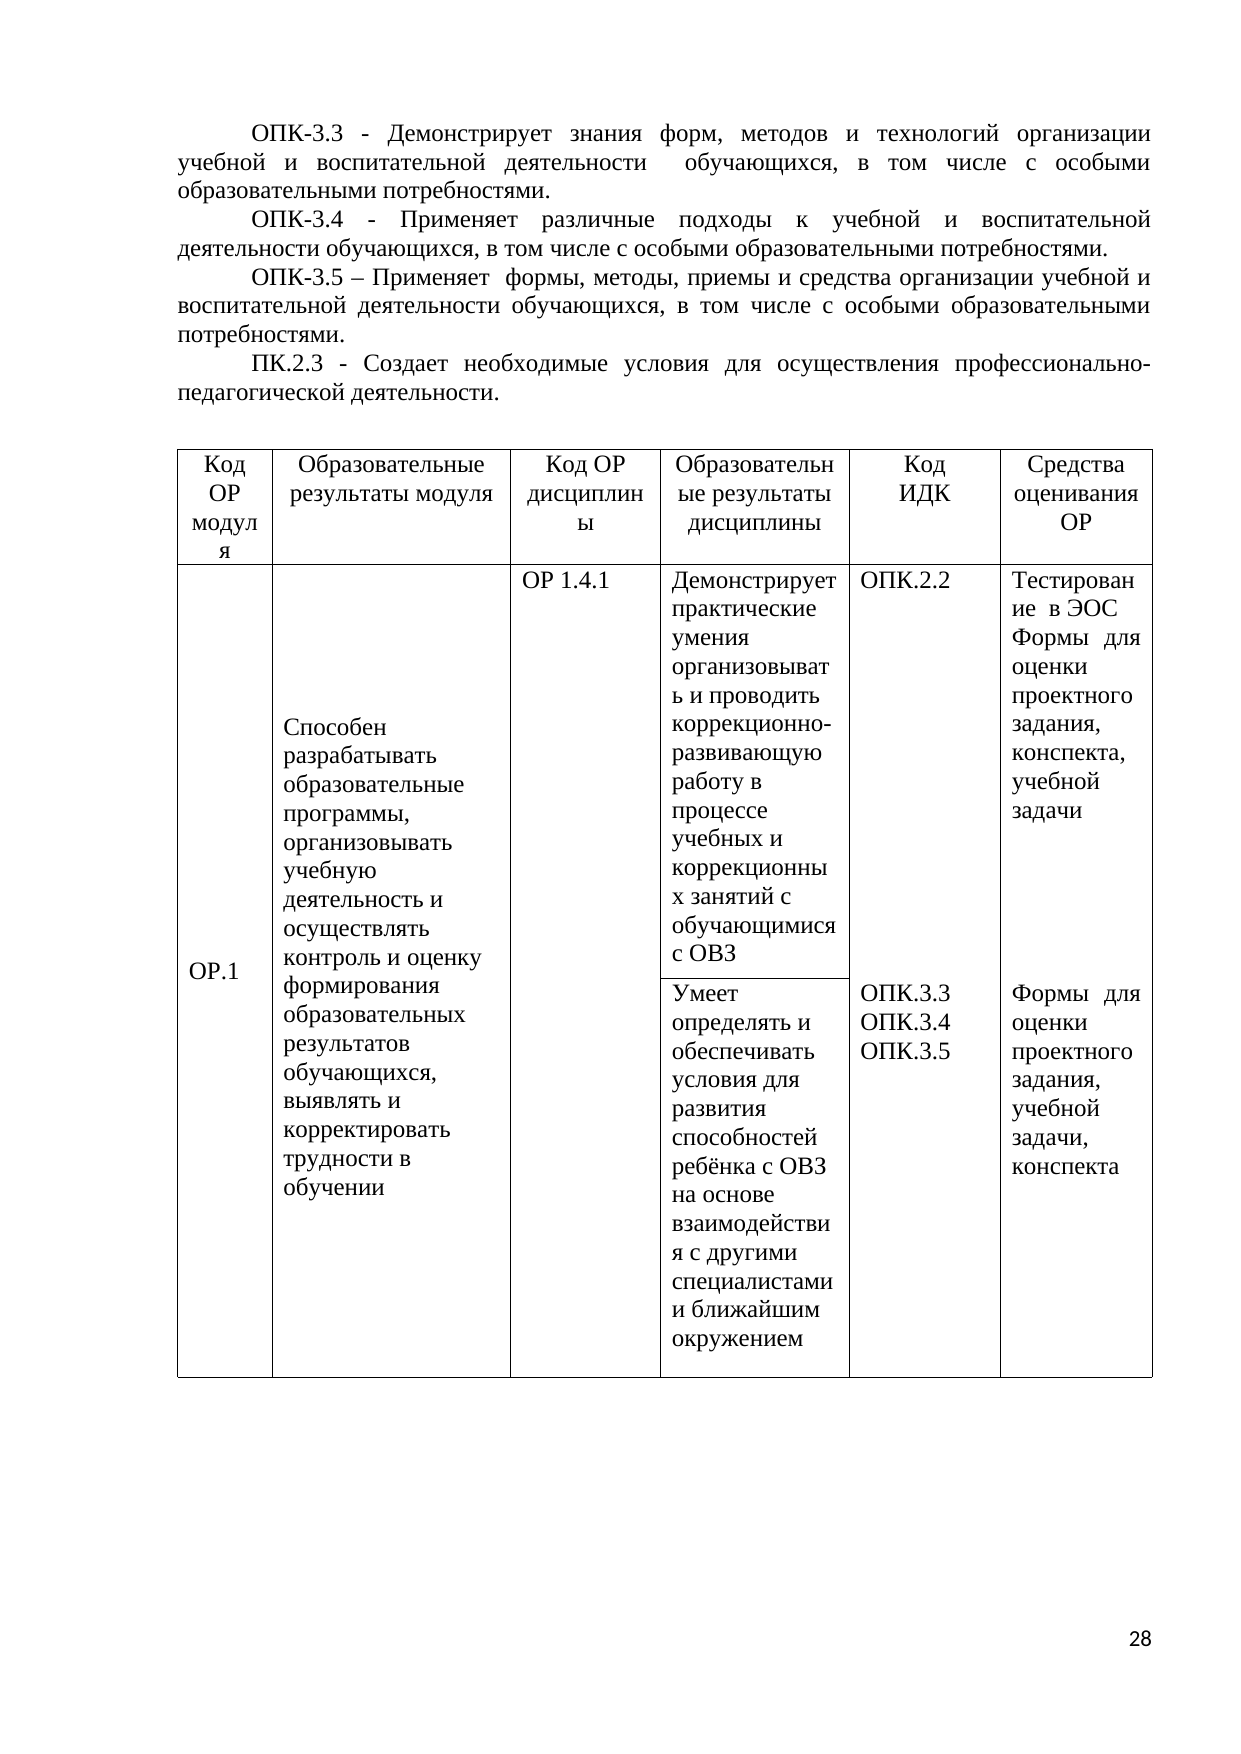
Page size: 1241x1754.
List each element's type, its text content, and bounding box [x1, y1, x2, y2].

table_header Код ИДК [850, 450, 1000, 564]
table_cell ОПК.3.3 ОПК.3.4 ОПК.3.5 [850, 978, 1000, 1377]
table_header Средства оценивания ОР [1001, 450, 1152, 564]
table_cell ОР.1 [178, 565, 272, 1377]
table_cell Демонстрирует практические умения организовывать и проводить коррекционно-развивающую работу в процессе учебных и коррекционных занятий с обучающимися с ОВЗ [661, 565, 849, 978]
table_cell Умеет определять и обеспечивать условия для развития способностей ребёнка с ОВЗ на основе взаимодействия с другими специалистами и ближайшим окружением [661, 979, 849, 1377]
table_cell Формы для оценки проектного задания, учебной задачи, конспекта [1001, 978, 1152, 1377]
table_header Код ОР дисциплины [511, 450, 660, 564]
text ОПК-3.4 - Применяет различные подходы к учебной и воспитательной деятельности обучающихся, в том числе с особыми образовательными потребностями. [177, 204, 1152, 262]
text ОПК-3.3 - Демонстрирует знания форм, методов и технологий организации учебной и воспитательной деятельности обучающихся, в том числе с особыми образовательными потребностями. [177, 118, 1152, 204]
table_header Образовательные результаты модуля [273, 450, 510, 564]
table_header Код ОР модуля [178, 450, 272, 564]
table_cell Способен разрабатывать образовательные программы, организовывать учебную деятельность и осуществлять контроль и оценку формирования образовательных результатов обучающихся, выявлять и корректировать трудности в обучении [273, 565, 510, 1377]
table_cell ОПК.2.2 [850, 565, 1000, 978]
text ОПК-3.5 – Применяет формы, методы, приемы и средства организации учебной и воспитательной деятельности обучающихся, в том числе с особыми образовательными потребностями. [177, 262, 1152, 348]
table_cell Тестирование в ЭОС Формы для оценки проектного задания, конспекта, учебной задачи [1001, 565, 1152, 978]
text ПК.2.3 - Создает необходимые условия для осуществления профессионально-педагогической деятельности. [177, 348, 1152, 406]
table_header Образовательные результаты дисциплины [661, 450, 849, 564]
table_cell ОР 1.4.1 [511, 565, 660, 1377]
